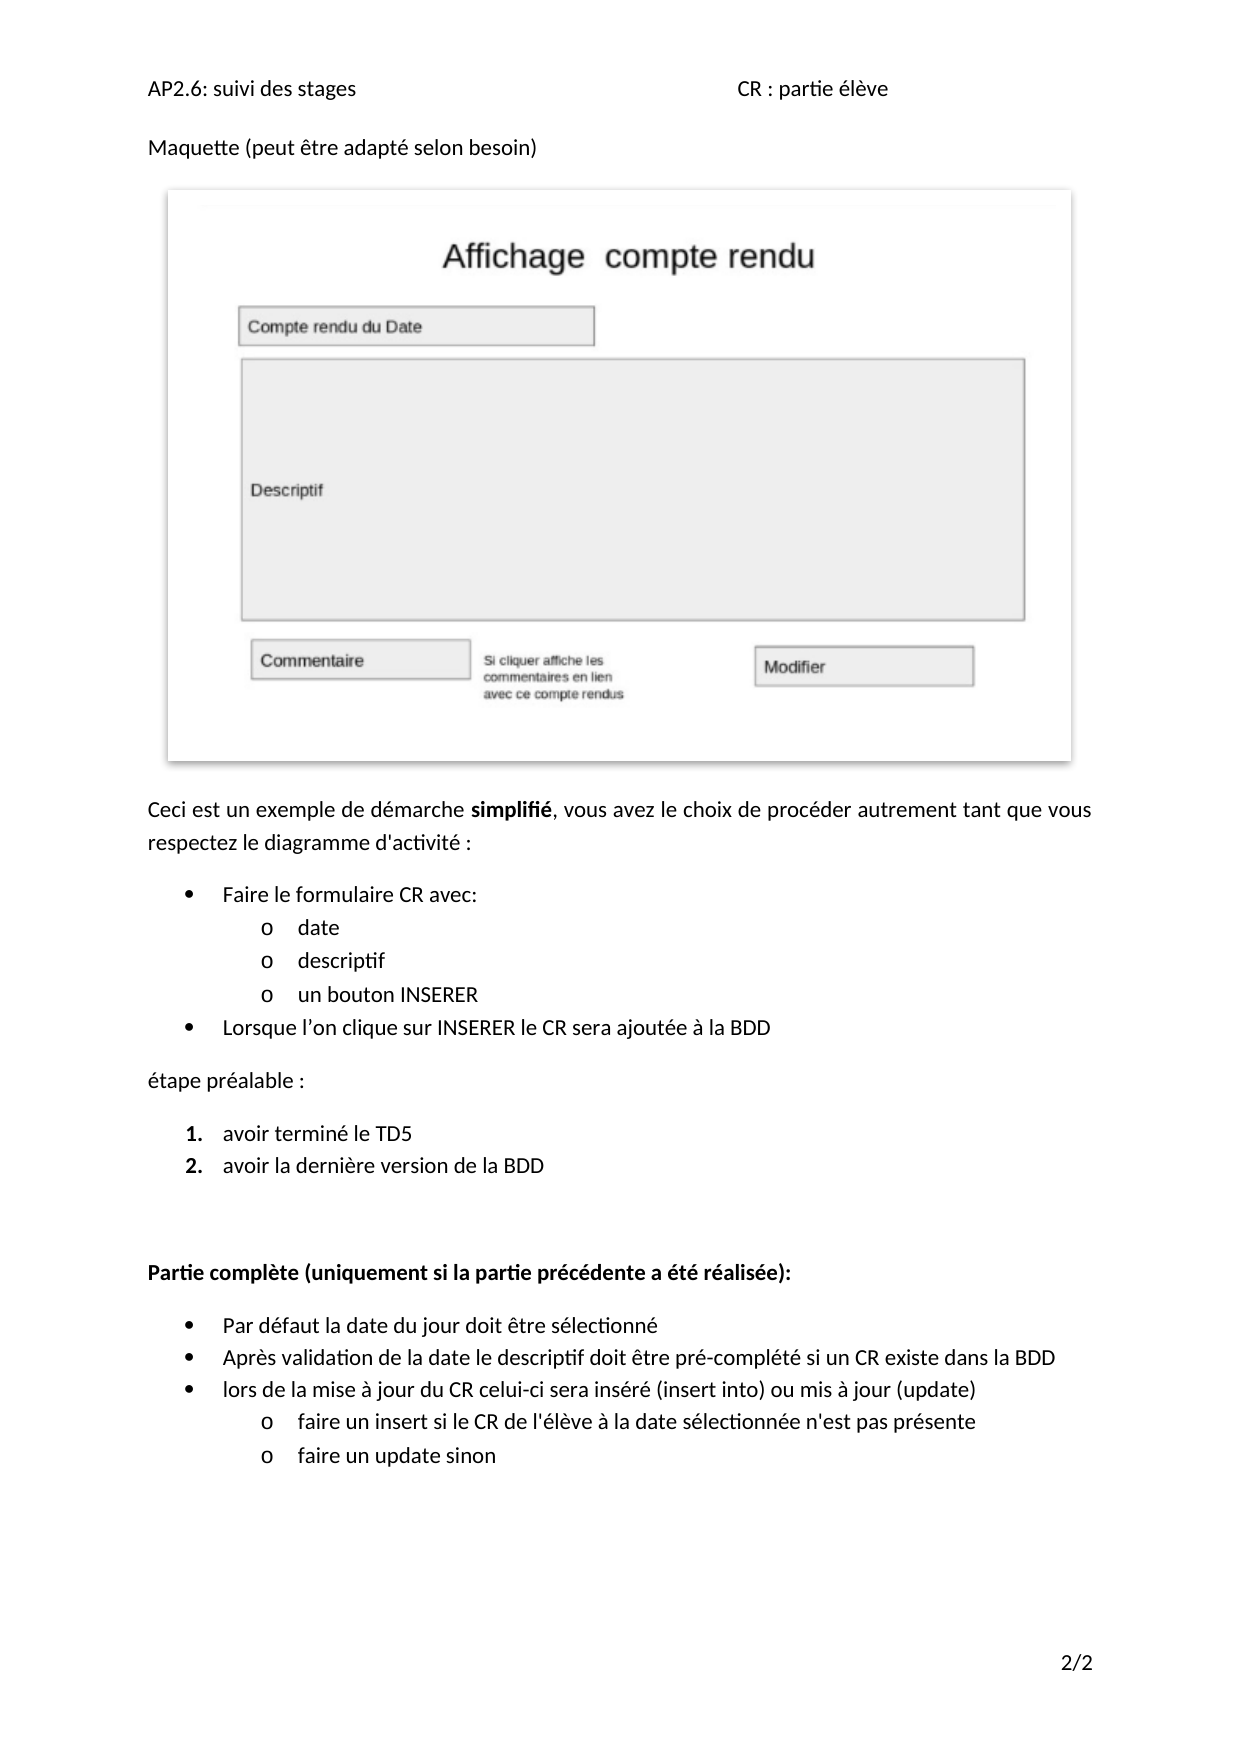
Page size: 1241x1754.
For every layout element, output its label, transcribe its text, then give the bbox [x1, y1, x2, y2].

list faire un insert si le CR de l'élève à la date sélectionnée n'est pas présente [260, 1407, 1093, 1436]
list Après validation de la date le descriptif doit être pré-complété si un CR existe dans la BDD [185, 1343, 1093, 1371]
text étape préalable : [148, 1066, 1093, 1094]
list date [260, 913, 1093, 942]
text Partie complète (uniquement si la partie précédente a été réalisée): [148, 1258, 1093, 1286]
list Lorsque l’on clique sur INSERER le CR sera ajoutée à la BDD [185, 1013, 1093, 1041]
text Maquette (peut être adapté selon besoin) [148, 133, 1093, 161]
list Par défaut la date du jour doit être sélectionné [185, 1311, 1093, 1339]
list lors de la mise à jour du CR celui-ci sera inséré (insert into) ou mis à jour (update) [185, 1375, 1093, 1403]
list Faire le formulaire CR avec: [185, 881, 1093, 909]
list avoir terminé le TD5 [185, 1119, 1093, 1147]
list un bouton INSERER [260, 980, 1093, 1009]
list descriptif [260, 946, 1093, 976]
picture [183, 205, 1056, 747]
list faire un update sinon [260, 1441, 1093, 1470]
text Ceci est un exemple de démarche simplifié, vous avez le choix de procéder autrement tant que vous respectez le diagramme d'activité : [148, 795, 1093, 856]
list avoir la dernière version de la BDD [185, 1152, 1093, 1180]
